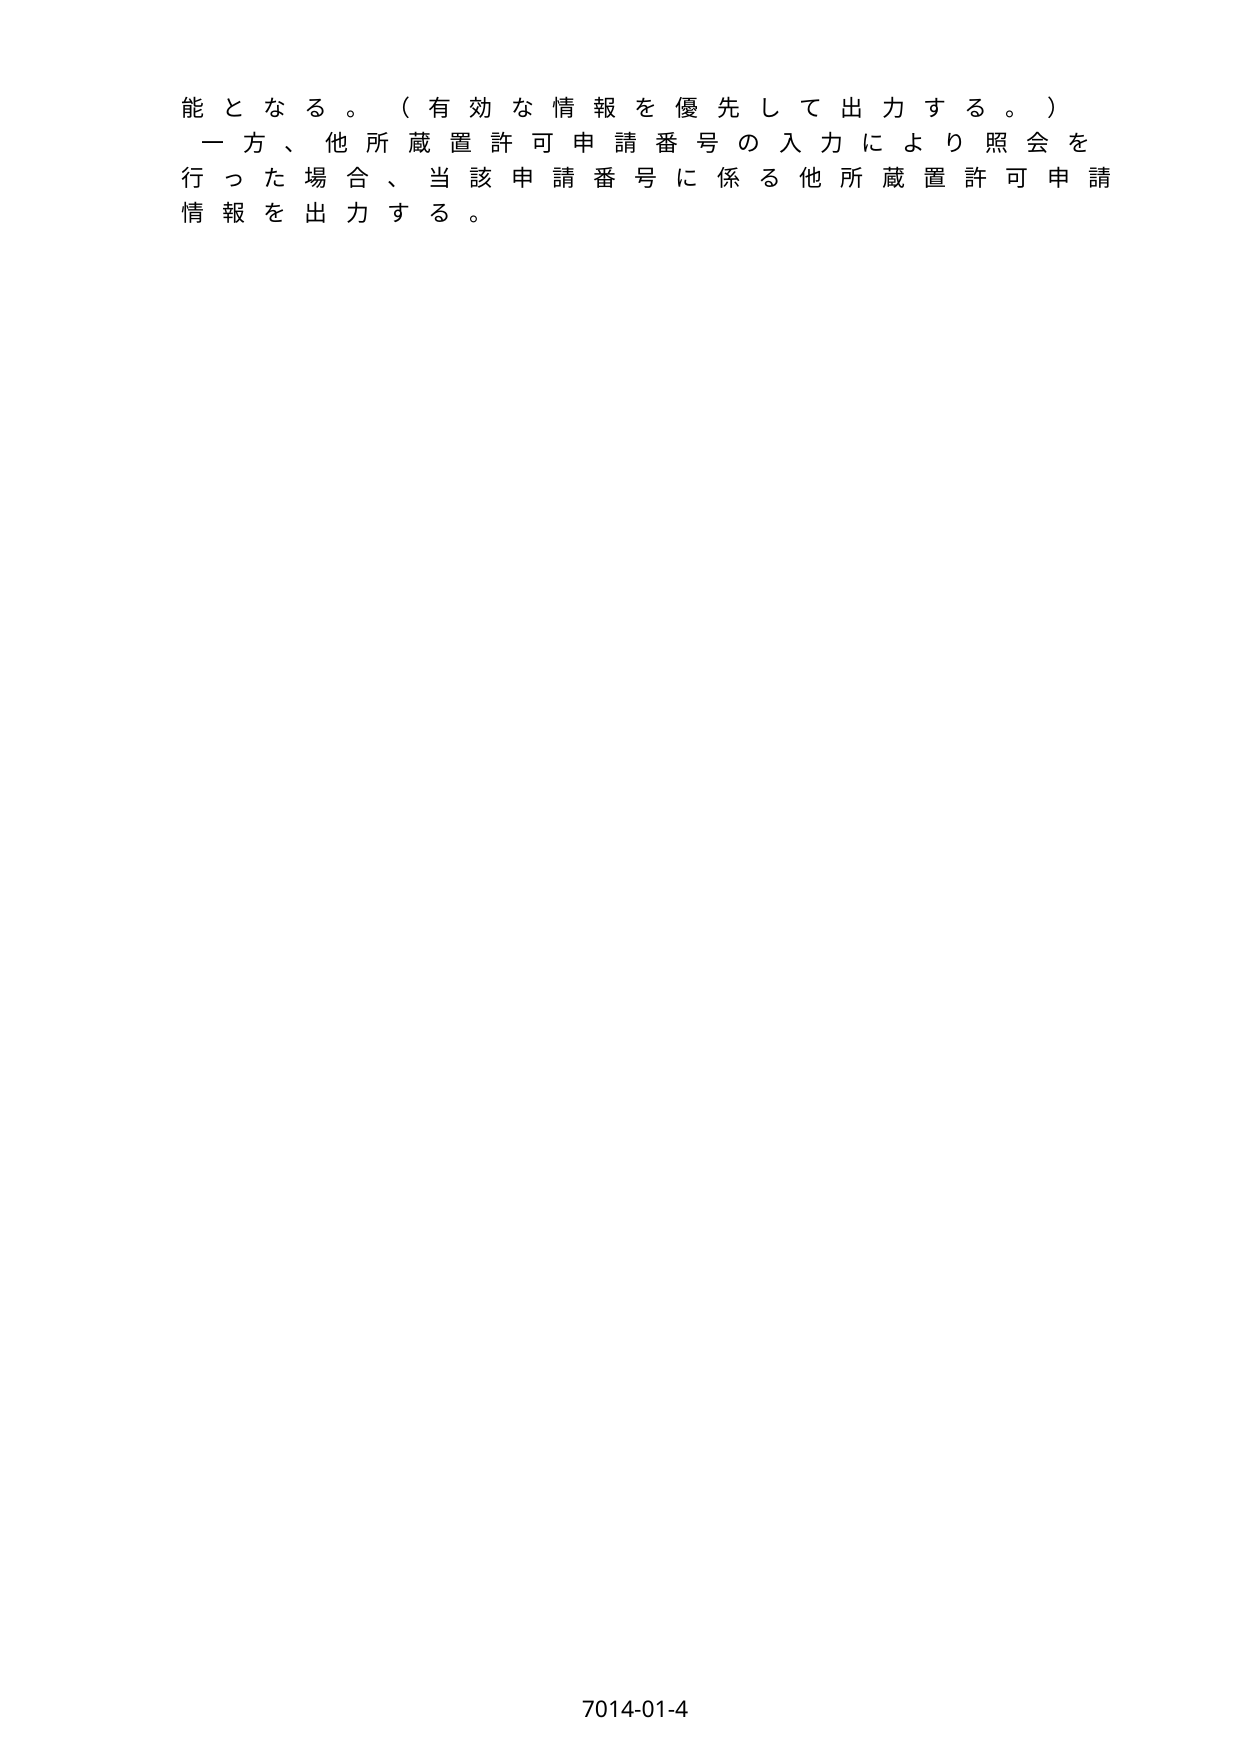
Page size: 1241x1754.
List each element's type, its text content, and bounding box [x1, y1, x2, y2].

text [161, 89, 1150, 124]
text 一方、他所蔵置許可申請番号の入力により照会を行った場合、当該申請番号に係る他所蔵置許可申請情報を出力する。 [161, 124, 1150, 229]
